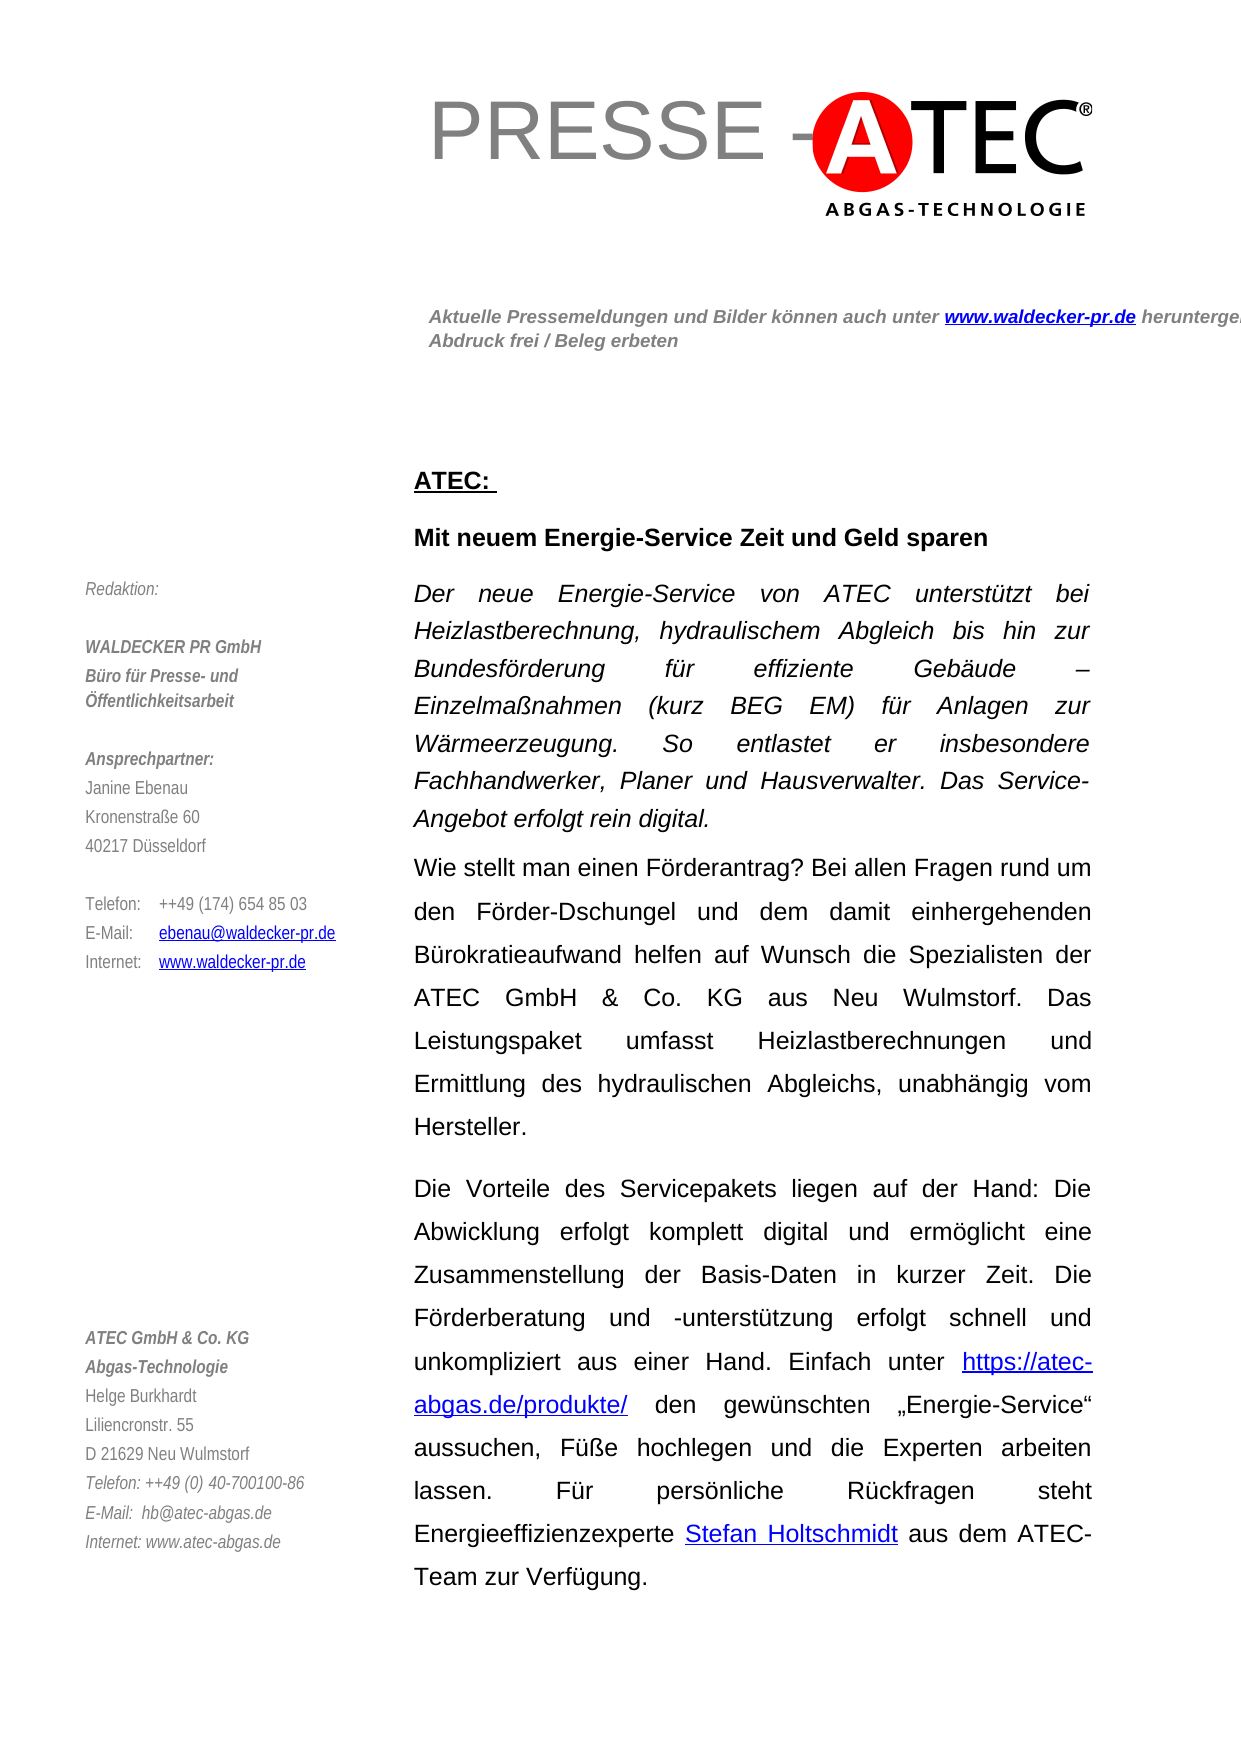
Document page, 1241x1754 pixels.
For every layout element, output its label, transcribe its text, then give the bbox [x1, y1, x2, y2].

text Die Vorteile des Servicepakets liegen auf der Hand: Die Abwicklung erfolgt komplett digital und ermöglicht eine Zusammenstellung der Basis-Daten in kurzer Zeit. Die Förderberatung und -unterstützung erfolgt schnell und unkompliziert aus einer Hand. Einfach unter https://atec-abgas.de/produkte/ den gewünschten „Energie-Service“ aussuchen, Füße hochlegen und die Experten arbeiten lassen. Für persönliche Rückfragen steht Energieeffizienzexperte Stefan Holtschmidt aus dem ATEC-Team zur Verfügung. [413, 1174, 1093, 1591]
text Mit neuem Energie-Service Zeit und Geld sparen [413, 516, 1093, 553]
text Der neue Energie-Service von ATEC unterstützt bei Heizlastberechnung, hydraulischem Abgleich bis hin zur Bundesförderung für effiziente Gebäude – Einzelmaßnahmen (kurz BEG EM) für Anlagen zur Wärmeerzeugung. So entlastet er insbesondere Fachhandwerker, Planer und Hausverwalter. Das Service-Angebot erfolgt rein digital. [413, 572, 1093, 835]
text ATEC: [413, 460, 1093, 497]
picture [812, 92, 1093, 216]
text Wie stellt man einen Förderantrag? Bei allen Fragen rund um den Förder-Dschungel und dem damit einhergehenden Bürokratieaufwand helfen auf Wunsch die Spezialisten der ATEC GmbH & Co. KG aus Neu Wulmstorf. Das Leistungspaket umfasst Heizlastberechnungen und Ermittlung des hydraulischen Abgleichs, unabhängig vom Hersteller. [413, 853, 1093, 1141]
